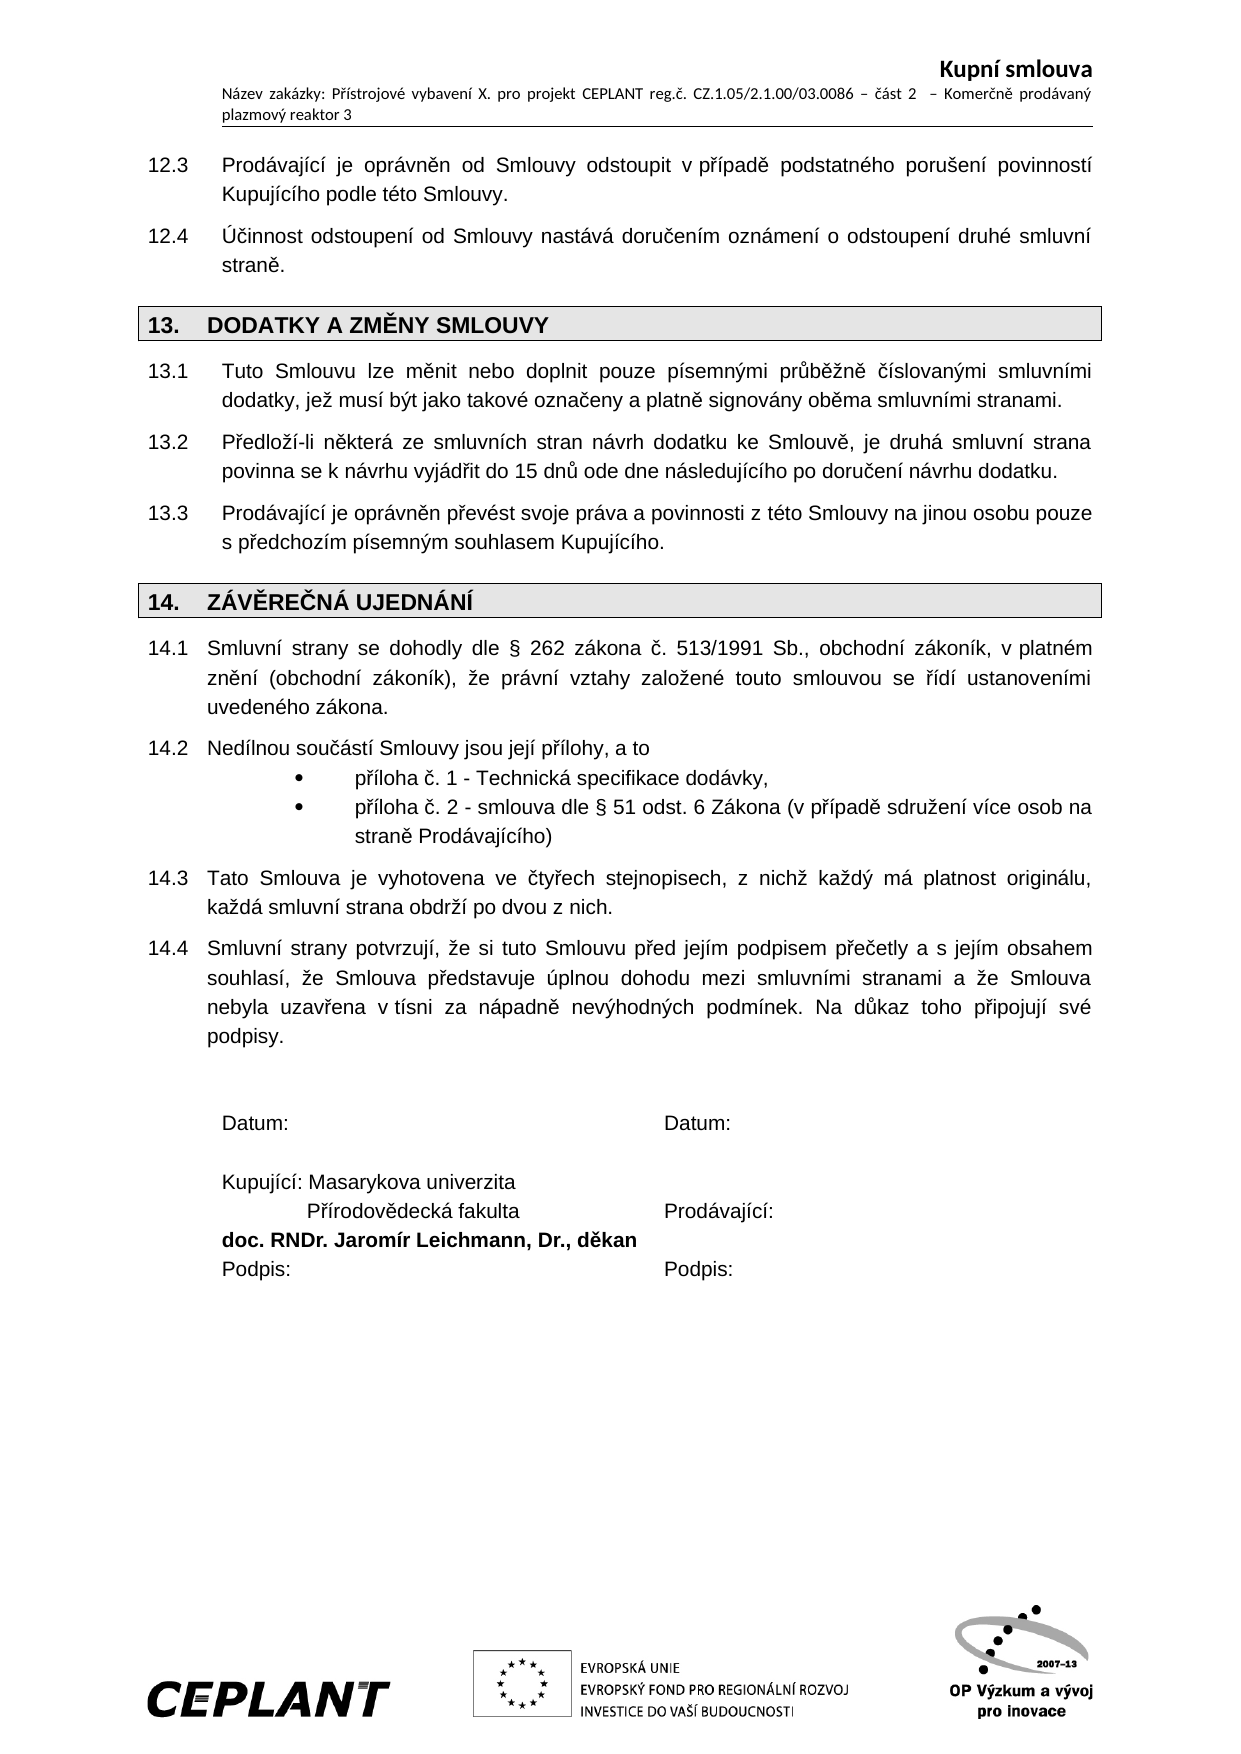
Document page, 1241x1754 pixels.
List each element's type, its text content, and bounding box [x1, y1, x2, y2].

text Datum: Datum: [222, 1106, 1093, 1135]
subtitle ZÁVĚREČNÁ UJEDNÁNÍ [139, 584, 1101, 617]
subtitle 14.4 Smluvní strany potvrzují, že si tuto Smlouvu před jejím podpisem přečetly a s jejím obsahem souhlasí, že Smlouva představuje úplnou dohodu mezi smluvními stranami a že Smlouva nebyla uzavřena v tísni za nápadně nevýhodných podmínek. Na důkaz toho připojují své podpisy. [148, 931, 1093, 1048]
text Přírodovědecká fakulta Prodávající: [222, 1193, 1093, 1223]
text Kupující: Masarykova univerzita [222, 1164, 1093, 1193]
subtitle 12.3 Prodávající je oprávněn od Smlouvy odstoupit v případě podstatného porušení povinností Kupujícího podle této Smlouvy. [148, 148, 1093, 206]
subtitle 14.2 Nedílnou součástí Smlouvy jsou její přílohy, a to [148, 731, 1093, 760]
subtitle 13.1 Tuto Smlouvu lze měnit nebo doplnit pouze písemnými průběžně číslovanými smluvními dodatky, jež musí být jako takové označeny a platně signovány oběma smluvními stranami. [148, 354, 1093, 412]
subtitle 14.1 Smluvní strany se dohodly dle § 262 zákona č. 513/1991 Sb., obchodní zákoník, v platném znění (obchodní zákoník), že právní vztahy založené touto smlouvou se řídí ustanoveními uvedeného zákona. [148, 631, 1093, 718]
subtitle příloha č. 1 - Technická specifikace dodávky, [295, 760, 1093, 789]
subtitle 13.3 Prodávající je oprávněn převést svoje práva a povinnosti z této Smlouvy na jinou osobu pouze s předchozím písemným souhlasem Kupujícího. [148, 496, 1093, 554]
picture [147, 1605, 1093, 1719]
text doc. RNDr. Jaromír Leichmann, Dr., děkan [222, 1223, 1093, 1252]
subtitle 13.2 Předloží-li některá ze smluvních stran návrh dodatku ke Smlouvě, je druhá smluvní strana povinna se k návrhu vyjádřit do 15 dnů ode dne následujícího po doručení návrhu dodatku. [148, 425, 1093, 483]
text Podpis: Podpis: [222, 1252, 1093, 1281]
subtitle DODATKY A ZMĚNY SMLOUVY [139, 307, 1101, 340]
subtitle 14.3 Tato Smlouva je vyhotovena ve čtyřech stejnopisech, z nichž každý má platnost originálu, každá smluvní strana obdrží po dvou z nich. [148, 860, 1093, 918]
subtitle příloha č. 2 - smlouva dle § 51 odst. 6 Zákona (v případě sdružení více osob na straně Prodávajícího) [295, 789, 1093, 848]
subtitle 12.4 Účinnost odstoupení od Smlouvy nastává doručením oznámení o odstoupení druhé smluvní straně. [148, 218, 1093, 277]
